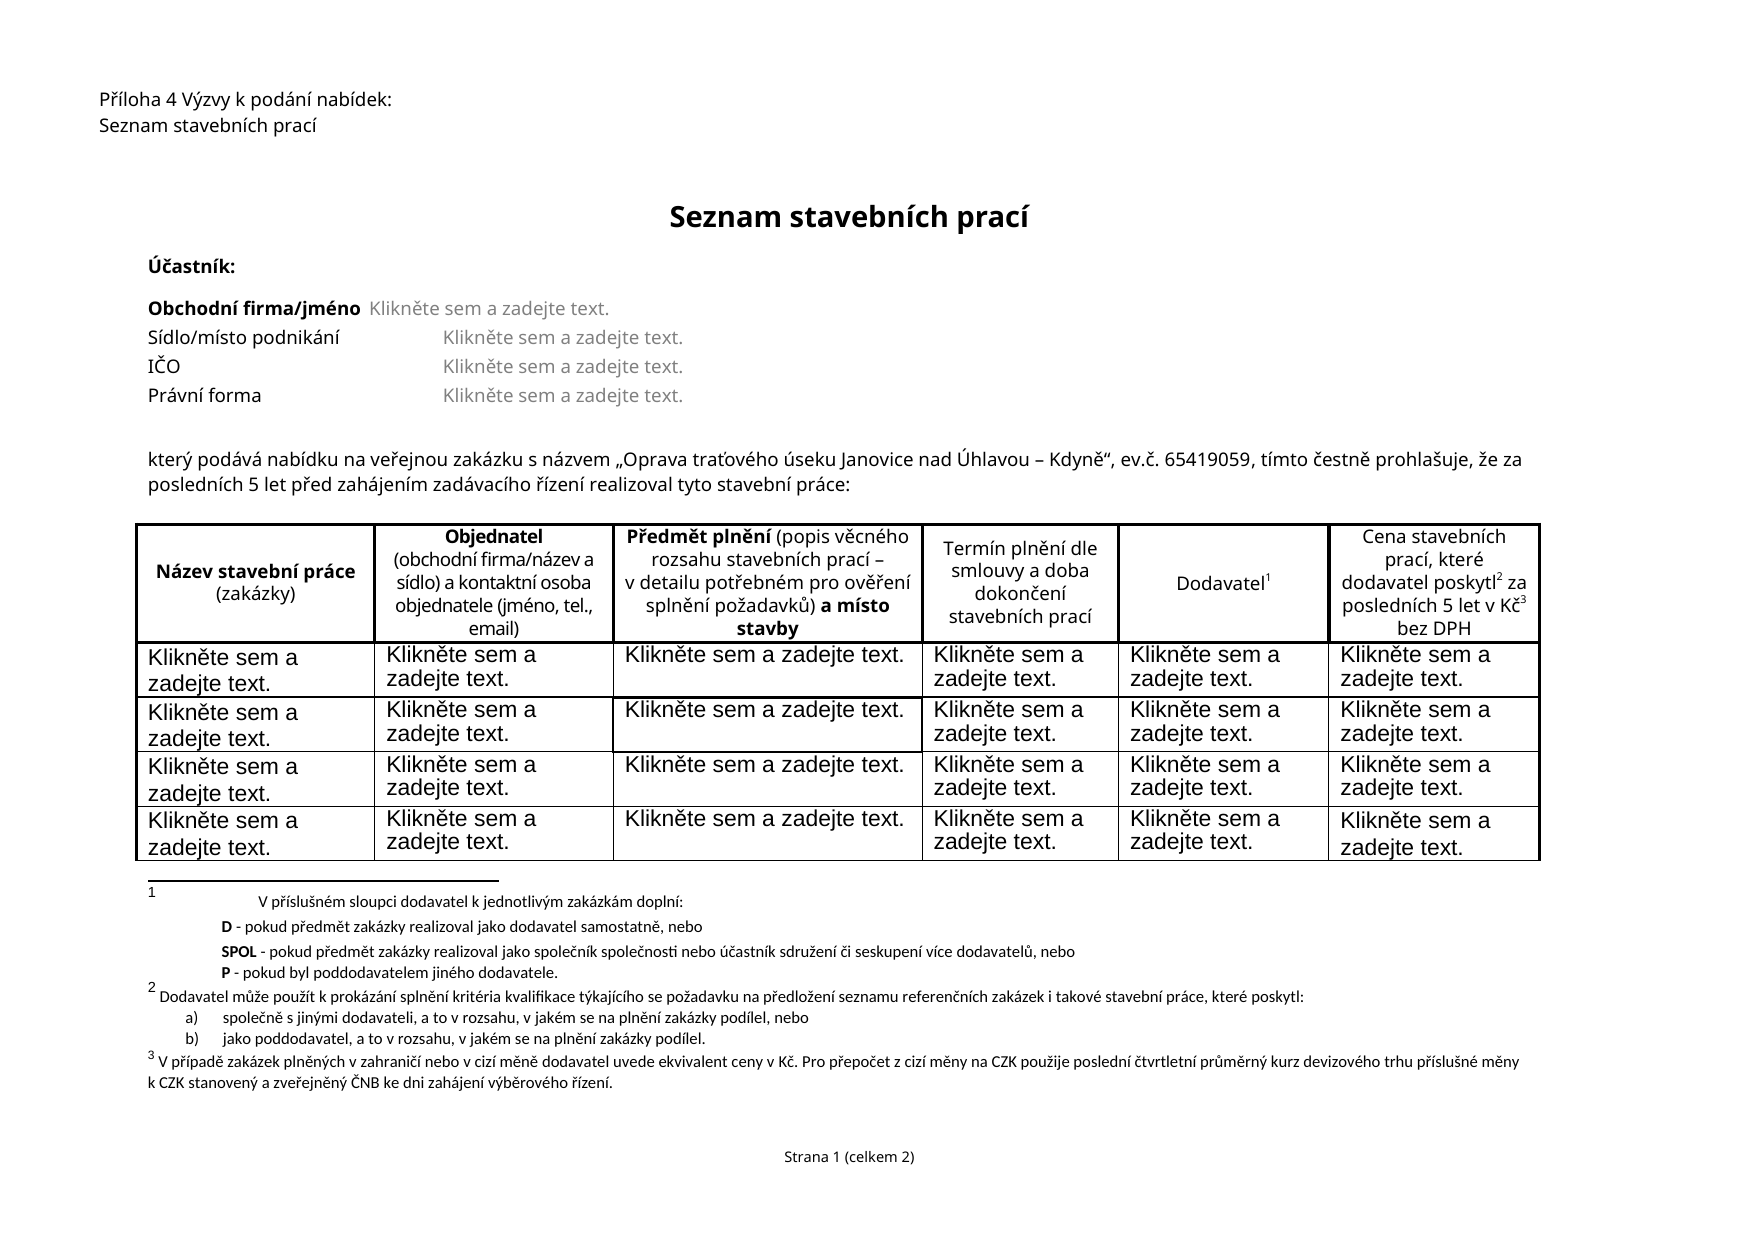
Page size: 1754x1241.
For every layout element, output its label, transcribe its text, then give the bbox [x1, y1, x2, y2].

table_header Název stavební práce (zakázky) [138, 526, 373, 641]
table_header Cena stavebních prací, které dodavatel poskytl za posledních 5 let v Kč bez DPH [1331, 526, 1538, 641]
text který podává nabídku na veřejnou zakázku s názvem „Oprava traťového úseku Janovice nad Úhlavou – Kdyně“, ev.č. 65419059, tímto čestně prohlašuje, že za posledních 5 let před zahájením zadávacího řízení realizoval tyto stavební práce: [148, 446, 1551, 497]
table_header Objednatel (obchodní firma/název a sídlo) a kontaktní osoba objednatele (jméno, tel., email) [376, 526, 612, 641]
text Sídlo/místo podnikání [148, 321, 1551, 350]
text Obchodní firma/jméno [148, 292, 1551, 321]
text Účastník: [148, 249, 1551, 279]
text Právní forma [148, 379, 1551, 408]
table_header Předmět plnění (popis věcného rozsahu stavebních prací – v detailu potřebném pro ověření splnění požadavků) a místo stavby [615, 526, 921, 641]
table_header Dodavatel [1120, 526, 1327, 641]
text IČO [148, 350, 1551, 379]
table_header Termín plnění dle smlouvy a doba dokončení stavebních prací [924, 526, 1117, 641]
title Seznam stavebních prací [148, 196, 1551, 236]
